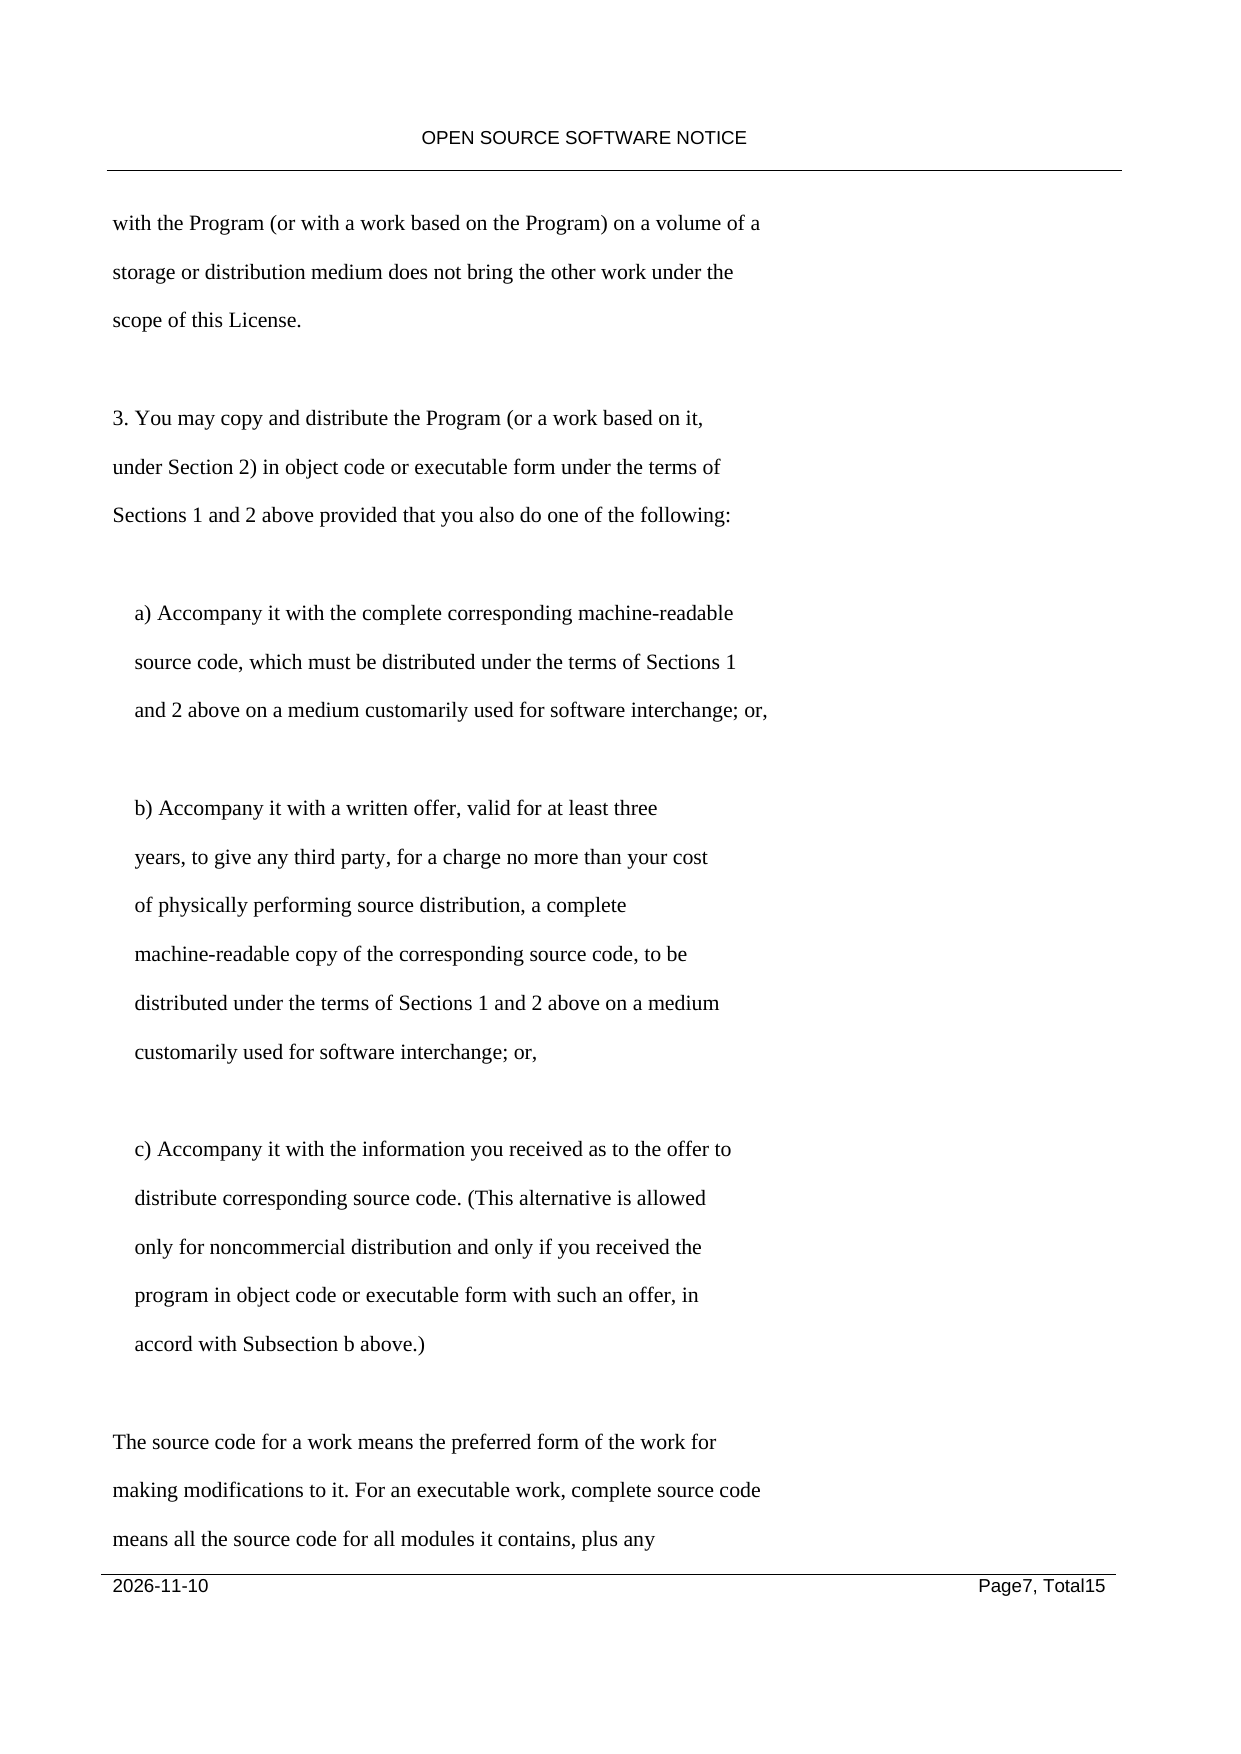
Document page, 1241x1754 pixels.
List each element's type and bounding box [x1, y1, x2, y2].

text [112, 206, 1128, 1555]
